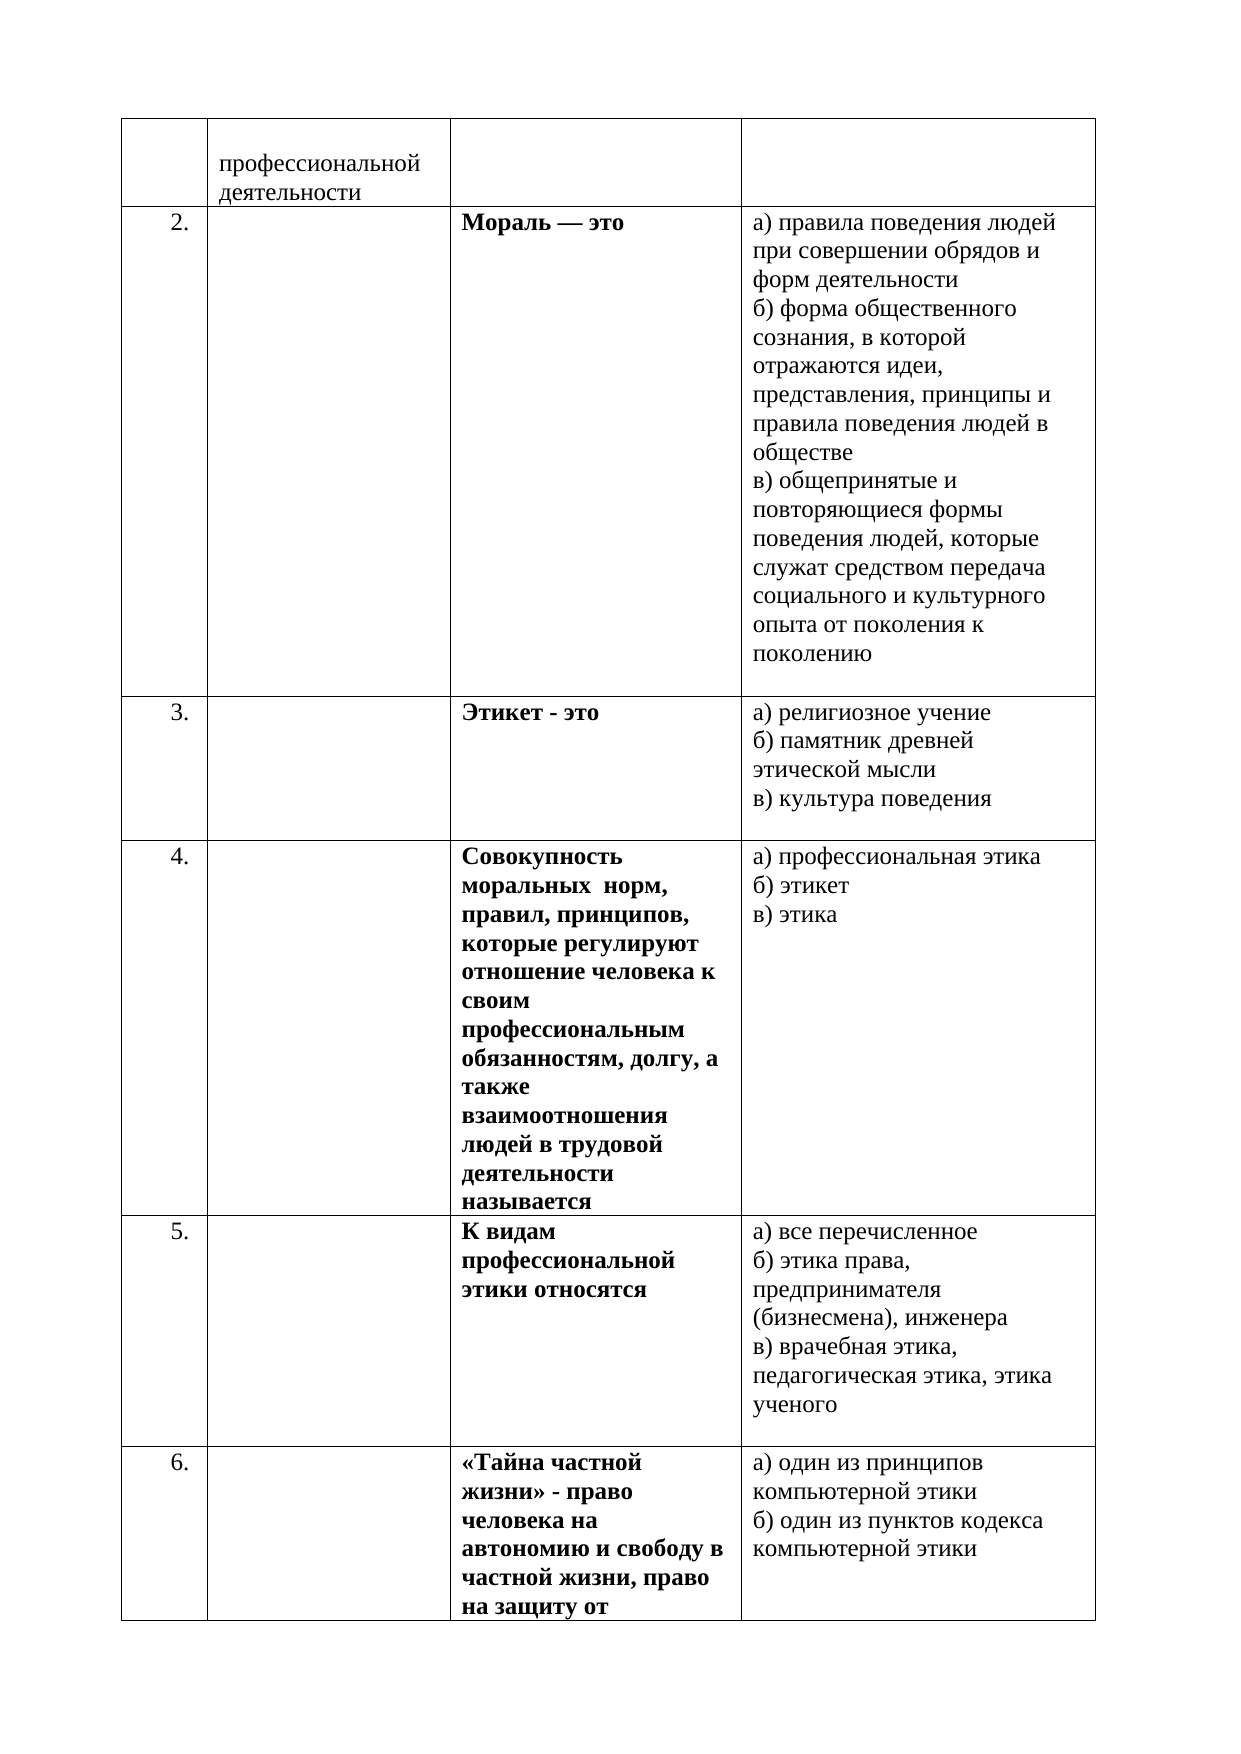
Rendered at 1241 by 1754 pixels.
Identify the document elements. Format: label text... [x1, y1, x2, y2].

table_cell а) все перечисленное б) этика права, предпринимателя (бизнесмена), инженера в) врачебная этика, педагогическая этика, этика ученого [742, 1216, 1095, 1446]
table_cell [122, 697, 207, 840]
table_cell [208, 697, 450, 840]
table_cell а) профессиональная этика б) этикет в) этика [742, 841, 1095, 1215]
table_cell [208, 1216, 450, 1446]
table_cell [122, 119, 207, 206]
table_cell [208, 1447, 450, 1620]
table_cell [208, 207, 450, 696]
table_cell [208, 841, 450, 1215]
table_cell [742, 119, 1095, 206]
table_cell Совокупность моральных норм, правил, принципов, которые регулируют отношение человека к своим профессиональным обязанностям, долгу, а также взаимоотношения людей в трудовой деятельности называется [451, 841, 741, 1215]
table_cell Этикет - это [451, 697, 741, 840]
table_cell [122, 1216, 207, 1446]
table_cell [451, 119, 741, 206]
table_cell [122, 841, 207, 1215]
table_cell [208, 119, 450, 206]
table_cell Мораль — это [451, 207, 741, 696]
table_cell [122, 207, 207, 696]
table_cell а) правила поведения людей при совершении обрядов и форм деятельности б) форма общественного сознания, в которой отражаются идеи, представления, принципы и правила поведения людей в обществе в) общепринятые и повторяющиеся формы поведения людей, которые служат средством передача социального и культурного опыта от поколения к поколению [742, 207, 1095, 696]
table_cell [122, 1447, 207, 1620]
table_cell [451, 1447, 741, 1620]
table_cell а) религиозное учение б) памятник древней этической мысли в) культура поведения [742, 697, 1095, 840]
table_cell К видам профессиональной этики относятся [451, 1216, 741, 1446]
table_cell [742, 1447, 1095, 1620]
